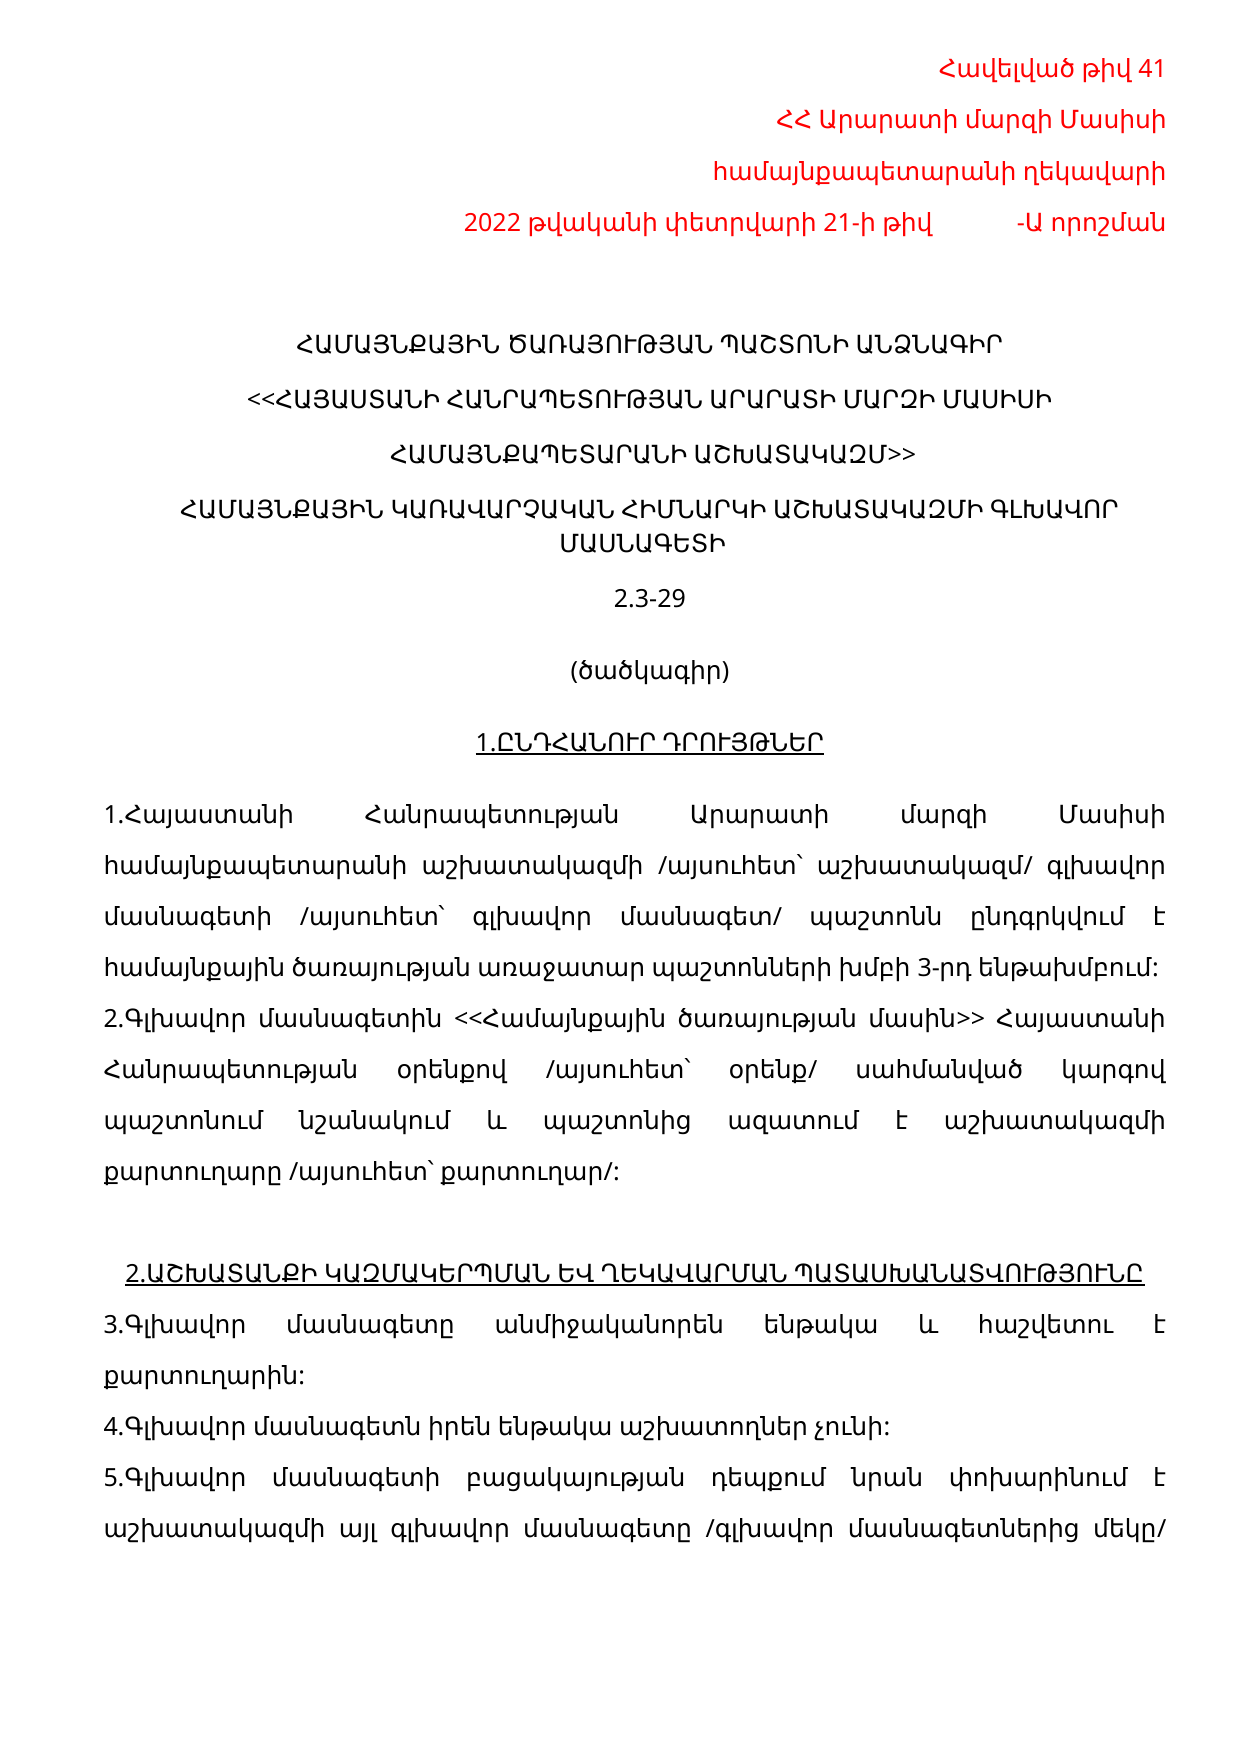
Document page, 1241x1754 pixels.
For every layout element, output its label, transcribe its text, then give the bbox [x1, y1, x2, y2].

text ՀԱՄԱՅՆՔԱՅԻՆ ԿԱՌԱՎԱՐՉԱԿԱՆ ՀԻՄՆԱՐԿԻ ԱՇԽԱՏԱԿԱԶՄԻ ԳԼԽԱՎՈՐ ՄԱՍՆԱԳԵՏԻ [118, 492, 1167, 560]
text 2.Գլխավոր մասնագետին <<Համայնքային ծառայության մասին>> Հայաստանի Հանրապետության օրենքով /այսուհետ՝ օրենք/ սահմանված կարգով պաշտոնում նշանակում և պաշտոնից ազատում է աշխատակազմի քարտուղարը /այսուհետ՝ քարտուղար/: [103, 1001, 1167, 1188]
text 2.3-29 [118, 581, 1167, 615]
text 1.ԸՆԴՀԱՆՈՒՐ ԴՐՈՒՅԹՆԵՐ [118, 724, 1167, 758]
text <<ՀԱՅԱՍՏԱՆԻ ՀԱՆՐԱՊԵՏՈՒԹՅԱՆ ԱՐԱՐԱՏԻ ՄԱՐԶԻ ՄԱՍԻՍԻ [118, 382, 1167, 416]
text 1.Հայաստանի Հանրապետության Արարատի մարզի Մասիսի համայնքապետարանի աշխատակազմի /այսուհետ՝ աշխատակազմ/ գլխավոր մասնագետի /այսուհետ՝ գլխավոր մասնագետ/ պաշտոնն ընդգրկվում է համայնքային ծառայության առաջատար պաշտոնների խմբի 3-րդ ենթախմբում: [103, 796, 1167, 983]
text 2022 թվականի փետրվարի 21-ի թիվ -Ա որոշման [177, 204, 1167, 238]
text 4.Գլխավոր մասնագետն իրեն ենթակա աշխատողներ չունի: [103, 1409, 1167, 1443]
text 2.ԱՇԽԱՏԱՆՔԻ ԿԱԶՄԱԿԵՐՊՄԱՆ ԵՎ ՂԵԿԱՎԱՐՄԱՆ ՊԱՏԱՍԽԱՆԱՏՎՈՒԹՅՈՒՆԸ [103, 1256, 1167, 1290]
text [103, 1460, 1167, 1545]
text 3.Գլխավոր մասնագետը անմիջականորեն ենթակա և հաշվետու է քարտուղարին: [103, 1307, 1167, 1392]
text Հավելված թիվ 41 [177, 51, 1167, 85]
text ՀԱՄԱՅՆՔԱՊԵՏԱՐԱՆԻ ԱՇԽԱՏԱԿԱԶՄ>> [118, 437, 1167, 471]
text ՀՀ Արարատի մարզի Մասիսի [177, 102, 1167, 136]
text (ծածկագիր) [118, 653, 1167, 687]
text ՀԱՄԱՅՆՔԱՅԻՆ ԾԱՌԱՅՈՒԹՅԱՆ ՊԱՇՏՈՆԻ ԱՆՁՆԱԳԻՐ [118, 327, 1167, 361]
text համայնքապետարանի ղեկավարի [177, 153, 1167, 187]
